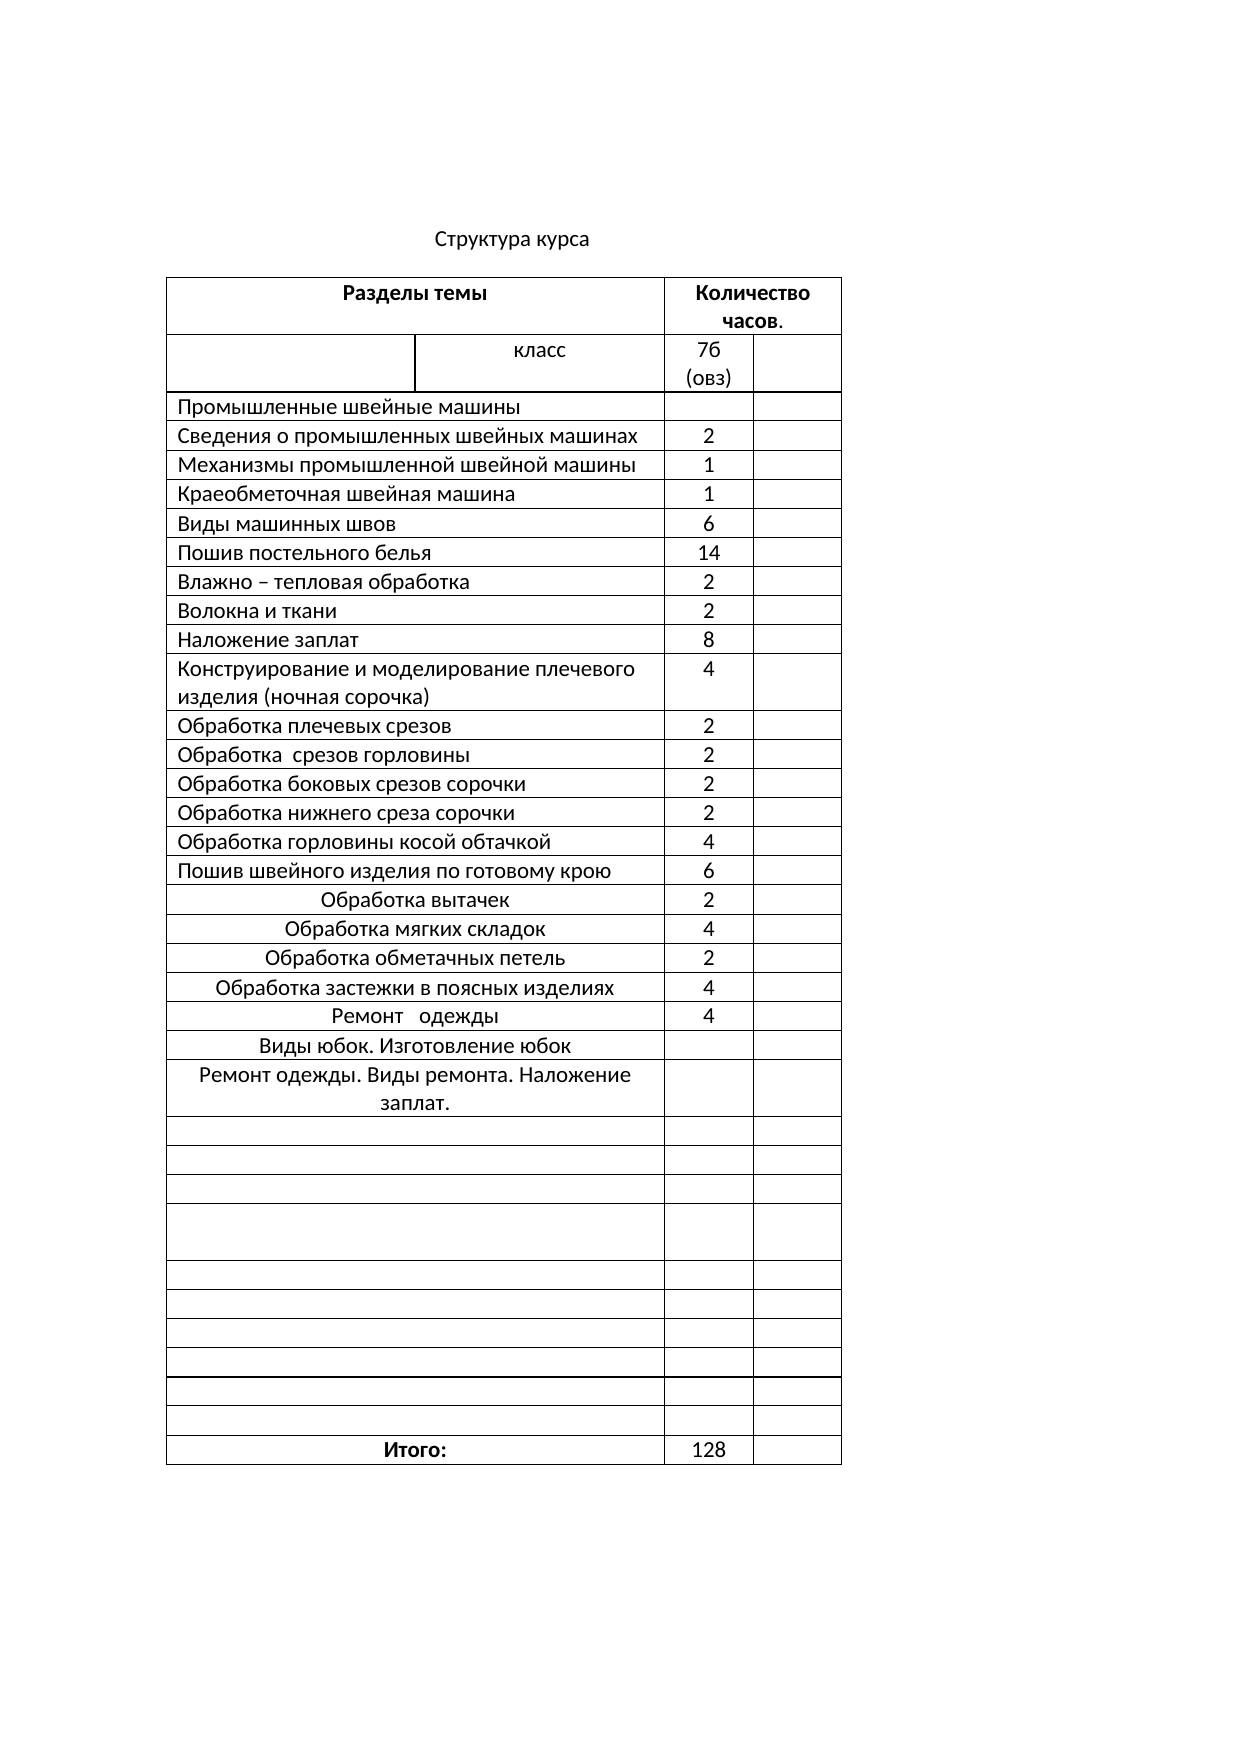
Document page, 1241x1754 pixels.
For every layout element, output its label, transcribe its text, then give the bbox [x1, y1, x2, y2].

table_cell [754, 1031, 841, 1059]
table_cell [665, 1146, 753, 1174]
table_cell Обработка горловины косой обтачкой [167, 827, 664, 855]
table_cell [754, 798, 841, 826]
table_cell [754, 1204, 841, 1260]
table_cell [665, 1060, 753, 1116]
table_cell [167, 1290, 664, 1318]
table_cell Обработка нижнего среза сорочки [167, 798, 664, 826]
table_cell 2 [665, 944, 753, 972]
table_cell [754, 1436, 841, 1463]
table_cell [754, 596, 841, 624]
table_cell [754, 451, 841, 478]
table_cell 2 [665, 769, 753, 797]
table_cell [665, 1290, 753, 1318]
table_cell [754, 1348, 841, 1376]
table_cell [754, 1117, 841, 1145]
table_cell [167, 1175, 664, 1203]
table_header Количество часов. [665, 278, 841, 334]
table_cell [754, 509, 841, 537]
table_cell [754, 1261, 841, 1289]
table_cell 1 [665, 480, 753, 508]
table_cell [754, 915, 841, 942]
table_cell [665, 1348, 753, 1376]
table_cell Ремонт одежды [167, 1002, 664, 1030]
table_cell Обработка боковых срезов сорочки [167, 769, 664, 797]
table_cell 4 [665, 654, 753, 710]
table_cell [665, 1406, 753, 1434]
table_cell [754, 480, 841, 508]
table_cell 2 [665, 567, 753, 595]
table_cell 2 [665, 421, 753, 449]
table_cell 1 [665, 451, 753, 478]
table_cell [665, 1117, 753, 1145]
table_cell 4 [665, 827, 753, 855]
table_cell 2 [665, 596, 753, 624]
table_cell Обработка мягких складок [167, 915, 664, 942]
table_cell 2 [665, 740, 753, 768]
table_cell [665, 393, 753, 420]
table_cell [754, 740, 841, 768]
table_cell Пошив швейного изделия по готовому крою [167, 856, 664, 884]
table_cell [754, 393, 841, 420]
table_cell Пошив постельного белья [167, 538, 664, 566]
table_cell Ремонт одежды. Виды ремонта. Наложение заплат. [167, 1060, 664, 1116]
table_cell 6 [665, 856, 753, 884]
table_cell 4 [665, 915, 753, 942]
table_cell 7б (овз) [665, 335, 753, 391]
table_cell [754, 973, 841, 1001]
table_cell [665, 1204, 753, 1260]
table_cell [665, 1031, 753, 1059]
table_cell [167, 1348, 664, 1376]
table_cell [754, 1146, 841, 1174]
table_cell [754, 335, 841, 391]
table_cell [167, 1204, 664, 1260]
table_cell [665, 1378, 753, 1405]
table_cell [754, 1378, 841, 1405]
table_cell Промышленные швейные машины [167, 393, 664, 420]
table_cell 2 [665, 711, 753, 739]
table_cell Конструирование и моделирование плечевого изделия (ночная сорочка) [167, 654, 664, 710]
table_cell [754, 1002, 841, 1030]
table_cell [754, 1175, 841, 1203]
table_cell [754, 654, 841, 710]
table_cell [754, 421, 841, 449]
table_cell Влажно – тепловая обработка [167, 567, 664, 595]
table_cell Виды юбок. Изготовление юбок [167, 1031, 664, 1059]
table_cell 4 [665, 973, 753, 1001]
table_cell [167, 1117, 664, 1145]
table_cell Сведения о промышленных швейных машинах [167, 421, 664, 449]
table_cell [167, 1406, 664, 1434]
table_cell [167, 1261, 664, 1289]
table_cell Наложение заплат [167, 625, 664, 653]
table_cell [167, 1319, 664, 1347]
table_cell 4 [665, 1002, 753, 1030]
table_cell класс [416, 335, 664, 391]
table_cell [754, 944, 841, 972]
table_cell [754, 769, 841, 797]
table_cell Краеобметочная швейная машина [167, 480, 664, 508]
table_cell Итого: [167, 1436, 664, 1463]
table_cell [754, 625, 841, 653]
table_cell Обработка срезов горловины [167, 740, 664, 768]
table_cell [754, 856, 841, 884]
table_cell [665, 1175, 753, 1203]
table_cell [665, 1261, 753, 1289]
table_cell Обработка застежки в поясных изделиях [167, 973, 664, 1001]
table_cell [167, 1378, 664, 1405]
table_cell Обработка плечевых срезов [167, 711, 664, 739]
table_cell Обработка вытачек [167, 885, 664, 913]
table_cell [754, 885, 841, 913]
table_cell Обработка обметачных петель [167, 944, 664, 972]
table_cell [754, 1060, 841, 1116]
table_cell 128 [665, 1436, 753, 1463]
text Структура курса [177, 224, 1152, 252]
table_cell [754, 827, 841, 855]
table_cell Виды машинных швов [167, 509, 664, 537]
table_cell [167, 335, 414, 391]
table_cell 2 [665, 885, 753, 913]
table_header Разделы темы [167, 278, 664, 334]
table_cell Механизмы промышленной швейной машины [167, 451, 664, 478]
table_cell [754, 711, 841, 739]
table_cell [665, 1319, 753, 1347]
table_cell 6 [665, 509, 753, 537]
table_cell [754, 538, 841, 566]
table_cell Волокна и ткани [167, 596, 664, 624]
table_cell 14 [665, 538, 753, 566]
table_cell [167, 1146, 664, 1174]
table_cell 8 [665, 625, 753, 653]
table_cell [754, 1406, 841, 1434]
table_cell [754, 567, 841, 595]
table_cell [754, 1319, 841, 1347]
table_cell [754, 1290, 841, 1318]
table_cell 2 [665, 798, 753, 826]
